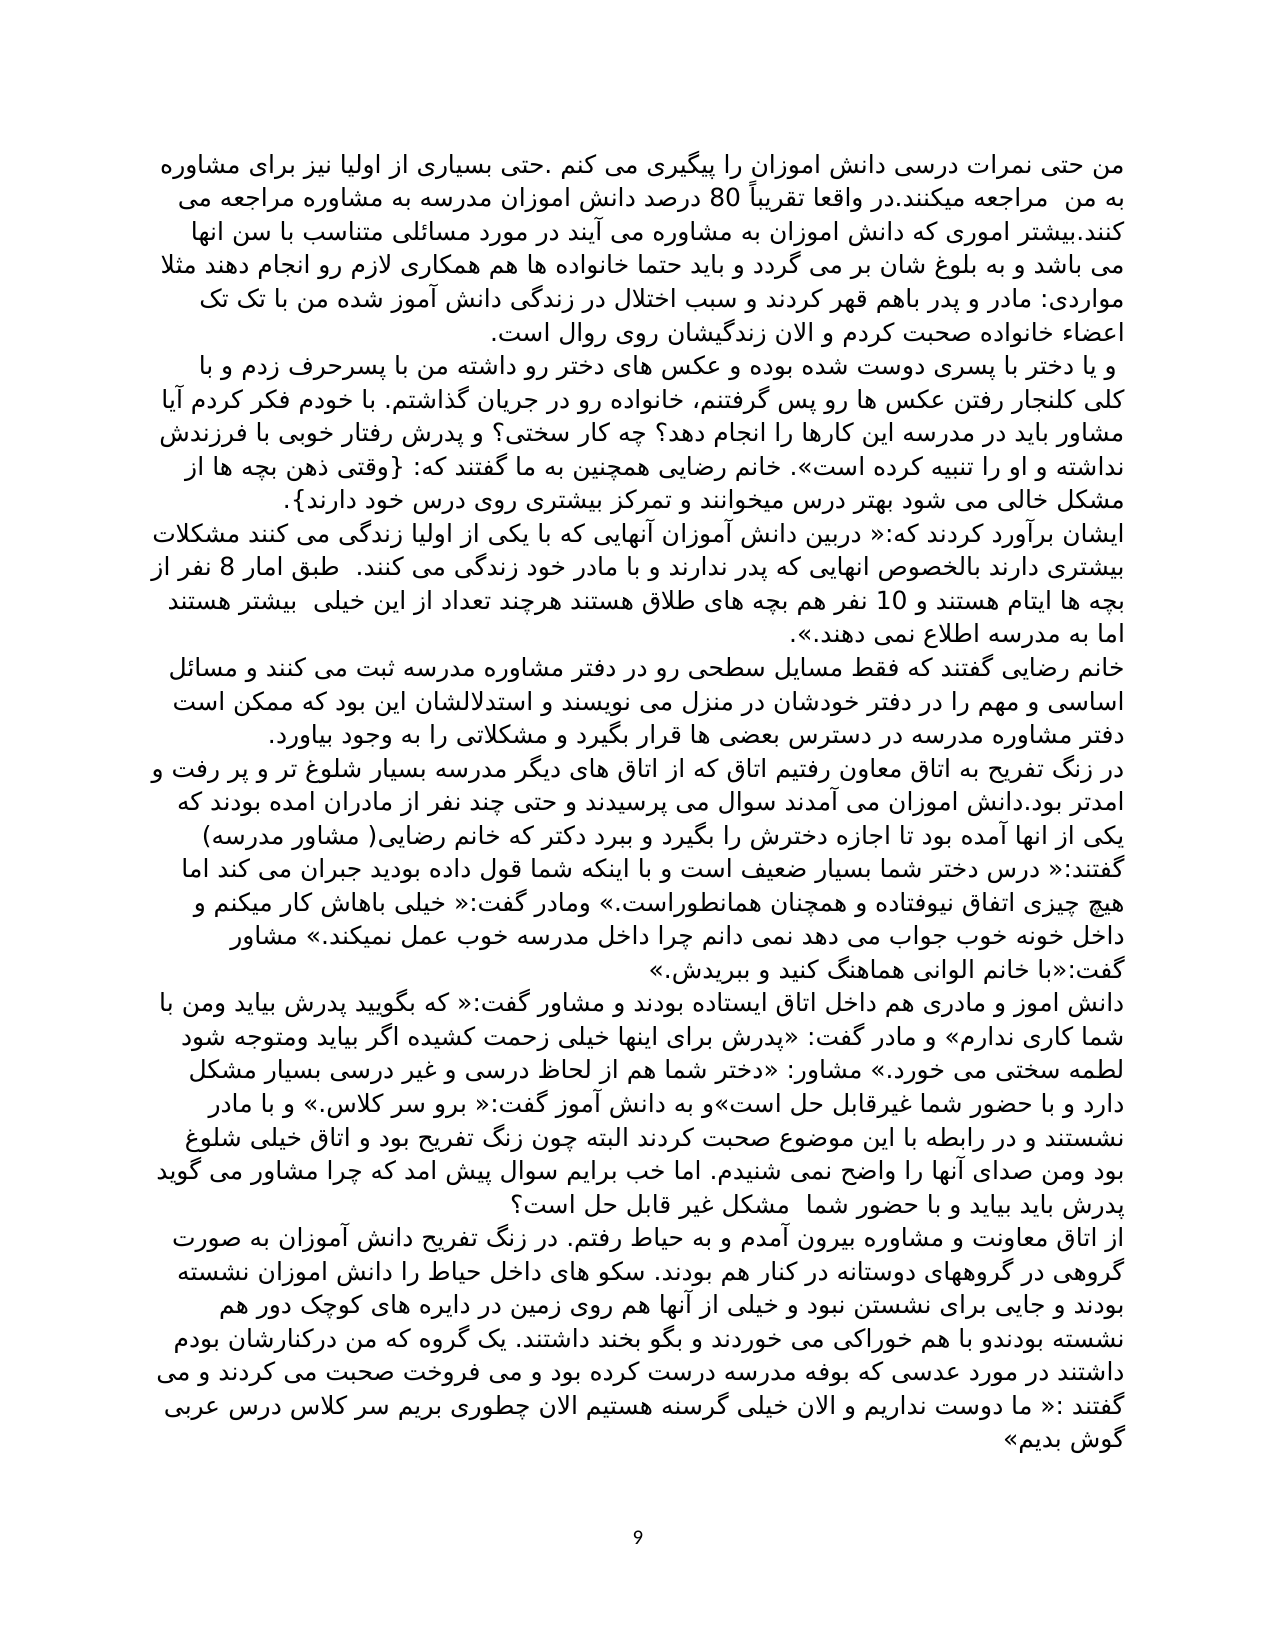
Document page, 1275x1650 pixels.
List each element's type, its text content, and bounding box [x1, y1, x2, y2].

text و یا دختر با پسری دوست شده بوده و عکس های دختر رو داشته من با پسرحرف زدم و با کلی کلنجار رفتن عکس ها رو پس گرفتنم، خانواده رو در جریان گذاشتم. با خودم فکر کردم آیا مشاور باید در مدرسه این کارها را انجام دهد؟ چه کار سختی؟ و پدرش رفتار خوبی با فرزندش نداشته و او را تنبیه کرده است». خانم رضایی همچنین به ما گفتند که: {وقتی ذهن بچه ها از مشکل خالی می شود بهتر درس میخوانند و تمرکز بیشتری روی درس خود دارند}. [150, 351, 1125, 514]
text ایشان برآورد کردند که:« دربین دانش آموزان آنهایی که با یکی از اولیا زندگی می کنند مشکلات بیشتری دارند بالخصوص انهایی که پدر ندارند و با مادر خود زندگی می کنند. طبق امار 8 نفر از بچه ها ایتام هستند و 10 نفر هم بچه های طلاق هستند هرچند تعداد از این خیلی بیشتر هستند اما به مدرسه اطلاع نمی دهند.». [150, 519, 1125, 649]
text خانم رضایی گفتند که فقط مسایل سطحی رو در دفتر مشاوره مدرسه ثبت می کنند و مسائل اساسی و مهم را در دفتر خودشان در منزل می نویسند و استدلالشان این بود که ممکن است دفتر مشاوره مدرسه در دسترس بعضی ها قرار بگیرد و مشکلاتی را به وجود بیاورد. [150, 653, 1125, 749]
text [150, 150, 1125, 347]
text دانش اموز و مادری هم داخل اتاق ایستاده بودند و مشاور گفت:« که بگویید پدرش بیاید ومن با شما کاری ندارم» و مادر گفت: «پدرش برای اینها خیلی زحمت کشیده اگر بیاید ومتوجه شود لطمه سختی می خورد.» مشاور: «دختر شما هم از لحاظ درسی و غیر درسی بسیار مشکل دارد و با حضور شما غیرقابل حل است»و به دانش آموز گفت:« برو سر کلاس.» و با مادر نشستند و در رابطه با این موضوع صحبت کردند البته چون زنگ تفریح بود و اتاق خیلی شلوغ بود ومن صدای آنها را واضح نمی شنیدم. اما خب برایم سوال پیش امد که چرا مشاور می گوید پدرش باید بیاید و با حضور شما مشکل غیر قابل حل است؟ [150, 988, 1125, 1219]
text از اتاق معاونت و مشاوره بیرون آمدم و به حیاط رفتم. در زنگ تفریح دانش آموزان به صورت گروهی در گروههای دوستانه در کنار هم بودند. سکو های داخل حیاط را دانش اموزان نشسته بودند و جایی برای نشستن نبود و خیلی از آنها هم روی زمین در دایره های کوچک دور هم نشسته بودندو با هم خوراکی می خوردند و بگو بخند داشتند. یک گروه که من درکنارشان بودم داشتند در مورد عدسی که بوفه مدرسه درست کرده بود و می فروخت صحبت می کردند و می گفتند :« ما دوست نداریم و الان خیلی گرسنه هستیم الان چطوری بریم سر کلاس درس عربی گوش بدیم» [150, 1223, 1125, 1454]
text در زنگ تفریح به اتاق معاون رفتیم اتاق که از اتاق های دیگر مدرسه بسیار شلوغ تر و پر رفت و امدتر بود.دانش اموزان می آمدند سوال می پرسیدند و حتی چند نفر از مادران امده بودند که یکی از انها آمده بود تا اجازه دخترش را بگیرد و ببرد دکتر که خانم رضایی( مشاور مدرسه) گفتند:« درس دختر شما بسیار ضعیف است و با اینکه شما قول داده بودید جبران می کند اما هیچ چیزی اتفاق نیوفتاده و همچنان همانطوراست.» ومادر گفت:« خیلی باهاش کار میکنم و داخل خونه خوب جواب می دهد نمی دانم چرا داخل مدرسه خوب عمل نمیکند.» مشاور گفت:«با خانم الوانی هماهنگ کنید و ببریدش.» [150, 754, 1125, 984]
